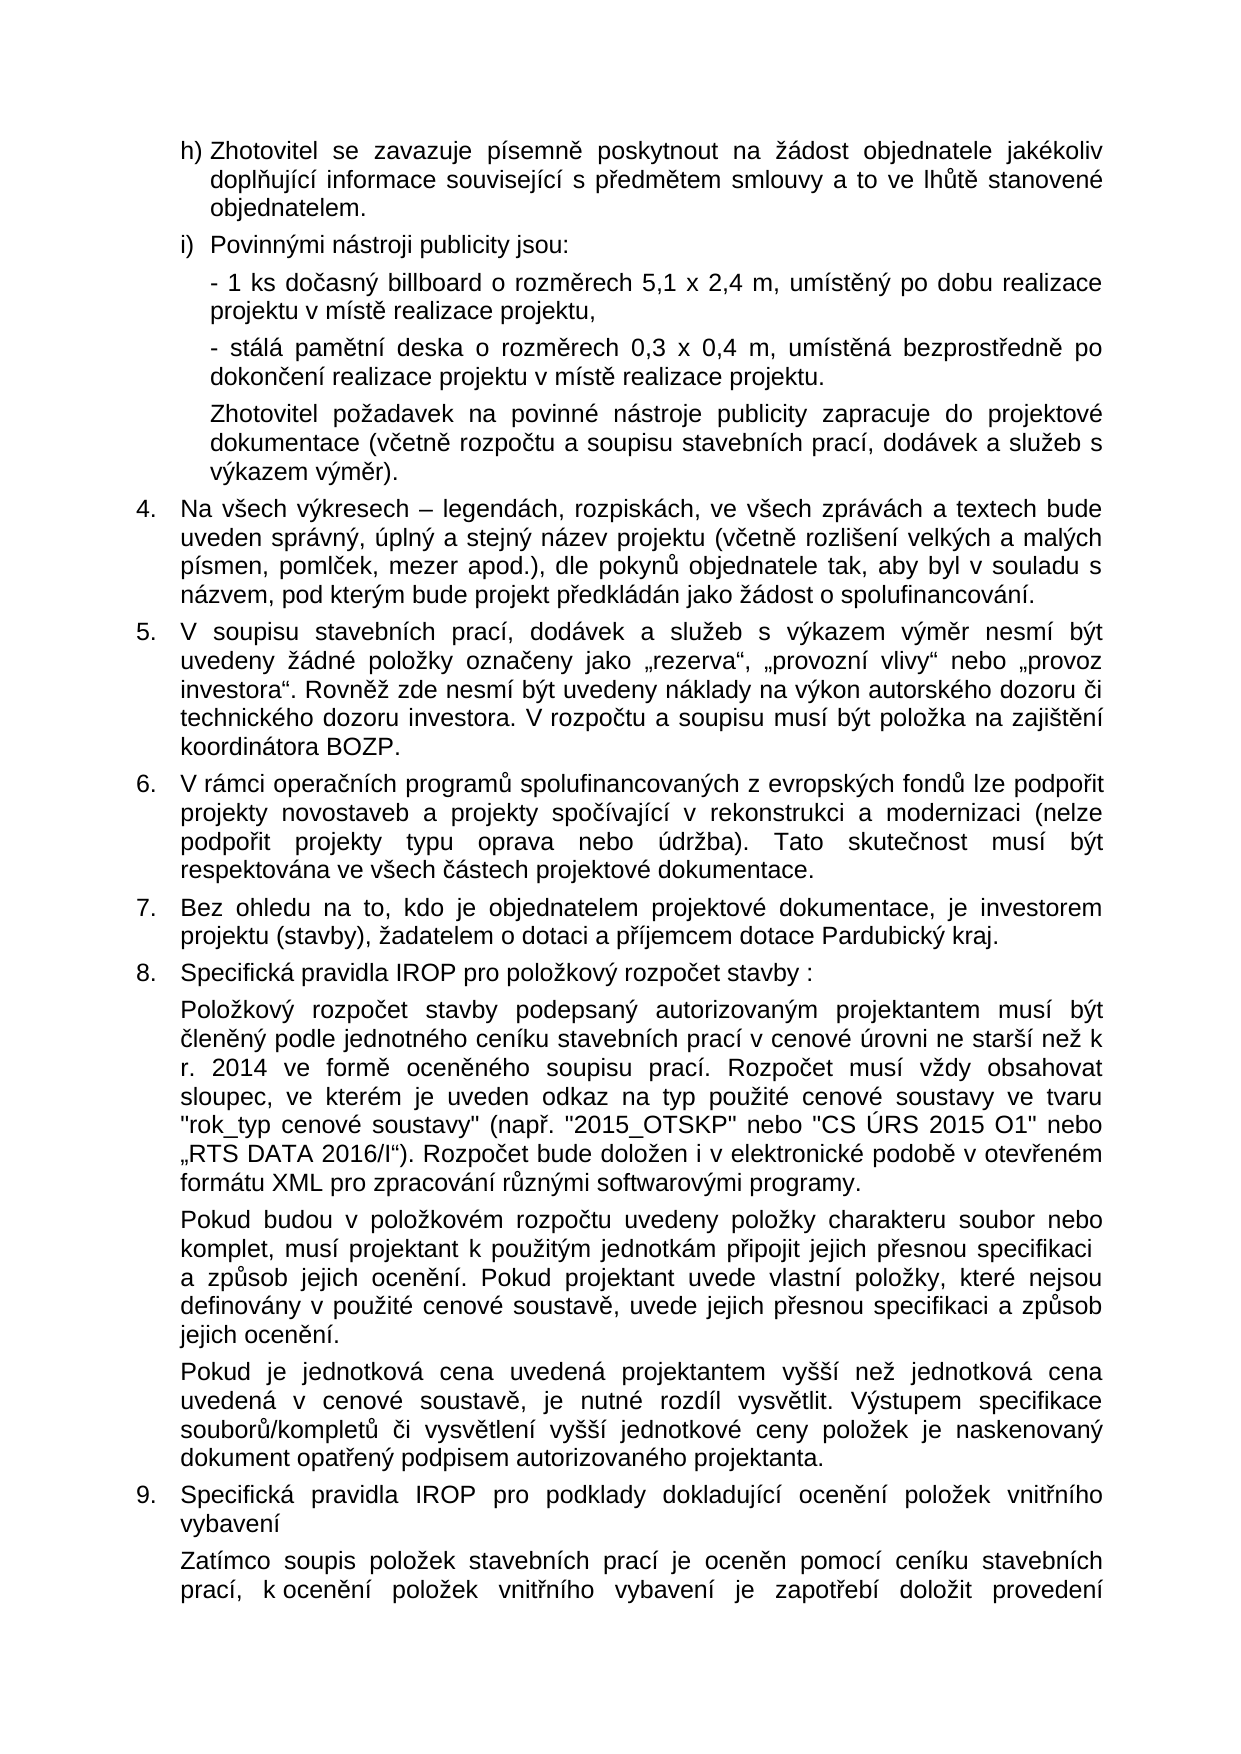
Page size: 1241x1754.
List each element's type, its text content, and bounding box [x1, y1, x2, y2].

list V rámci operačních programů spolufinancovaných z evropských fondů lze podpořit projekty novostaveb a projekty spočívající v rekonstrukci a modernizaci (nelze podpořit projekty typu oprava nebo údržba). Tato skutečnost musí být respektována ve všech částech projektové dokumentace. [136, 769, 1104, 884]
list Zhotovitel se zavazuje písemně poskytnout na žádost objednatele jakékoliv doplňující informace související s předmětem smlouvy a to ve lhůtě stanovené objednatelem. [180, 136, 1104, 222]
list V soupisu stavebních prací, dodávek a služeb s výkazem výměr nesmí být uvedeny žádné položky označeny jako „rezerva“, „provozní vlivy“ nebo „provoz investora“. Rovněž zde nesmí být uvedeny náklady na výkon autorského dozoru či technického dozoru investora. V rozpočtu a soupisu musí být položka na zajištění koordinátora BOZP. [136, 617, 1104, 761]
list - 1 ks dočasný billboard o rozměrech 5,1 x 2,4 m, umístěný po dobu realizace projektu v místě realizace projektu, [210, 267, 1104, 325]
list Specifická pravidla IROP pro podklady dokladující ocenění položek vnitřního vybavení [136, 1480, 1104, 1538]
list Pokud budou v položkovém rozpočtu uvedeny položky charakteru soubor nebo komplet, musí projektant k použitým jednotkám připojit jejich přesnou specifikaci a způsob jejich ocenění. Pokud projektant uvede vlastní položky, které nejsou definovány v použité cenové soustavě, uvede jejich přesnou specifikaci a způsob jejich ocenění. [180, 1205, 1104, 1349]
list - stálá pamětní deska o rozměrech 0,3 x 0,4 m, umístěná bezprostředně po dokončení realizace projektu v místě realizace projektu. [210, 333, 1104, 391]
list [180, 1546, 1104, 1604]
list Bez ohledu na to, kdo je objednatelem projektové dokumentace, je investorem projektu (stavby), žadatelem o dotaci a příjemcem dotace Pardubický kraj. [136, 892, 1104, 950]
list Položkový rozpočet stavby podepsaný autorizovaným projektantem musí být členěný podle jednotného ceníku stavebních prací v cenové úrovni ne starší než k r. 2014 ve formě oceněného soupisu prací. Rozpočet musí vždy obsahovat sloupec, ve kterém je uveden odkaz na typ použité cenové soustavy ve tvaru "rok_typ cenové soustavy" (např. "2015_OTSKP" nebo "CS ÚRS 2015 O1" nebo „RTS DATA 2016/I“). Rozpočet bude doložen i v elektronické podobě v otevřeném formátu XML pro zpracování různými softwarovými programy. [180, 995, 1104, 1197]
list Povinnými nástroji publicity jsou: [180, 230, 1104, 259]
list Na všech výkresech – legendách, rozpiskách, ve všech zprávách a textech bude uveden správný, úplný a stejný název projektu (včetně rozlišení velkých a malých písmen, pomlček, mezer apod.), dle pokynů objednatele tak, aby byl v souladu s názvem, pod kterým bude projekt předkládán jako žádost o spolufinancování. [136, 494, 1104, 609]
list Zhotovitel požadavek na povinné nástroje publicity zapracuje do projektové dokumentace (včetně rozpočtu a soupisu stavebních prací, dodávek a služeb s výkazem výměr). [210, 399, 1104, 485]
list Pokud je jednotková cena uvedená projektantem vyšší než jednotková cena uvedená v cenové soustavě, je nutné rozdíl vysvětlit. Výstupem specifikace souborů/kompletů či vysvětlení vyšší jednotkové ceny položek je naskenovaný dokument opatřený podpisem autorizovaného projektanta. [180, 1357, 1104, 1472]
list Specifická pravidla IROP pro položkový rozpočet stavby : [136, 958, 1104, 987]
